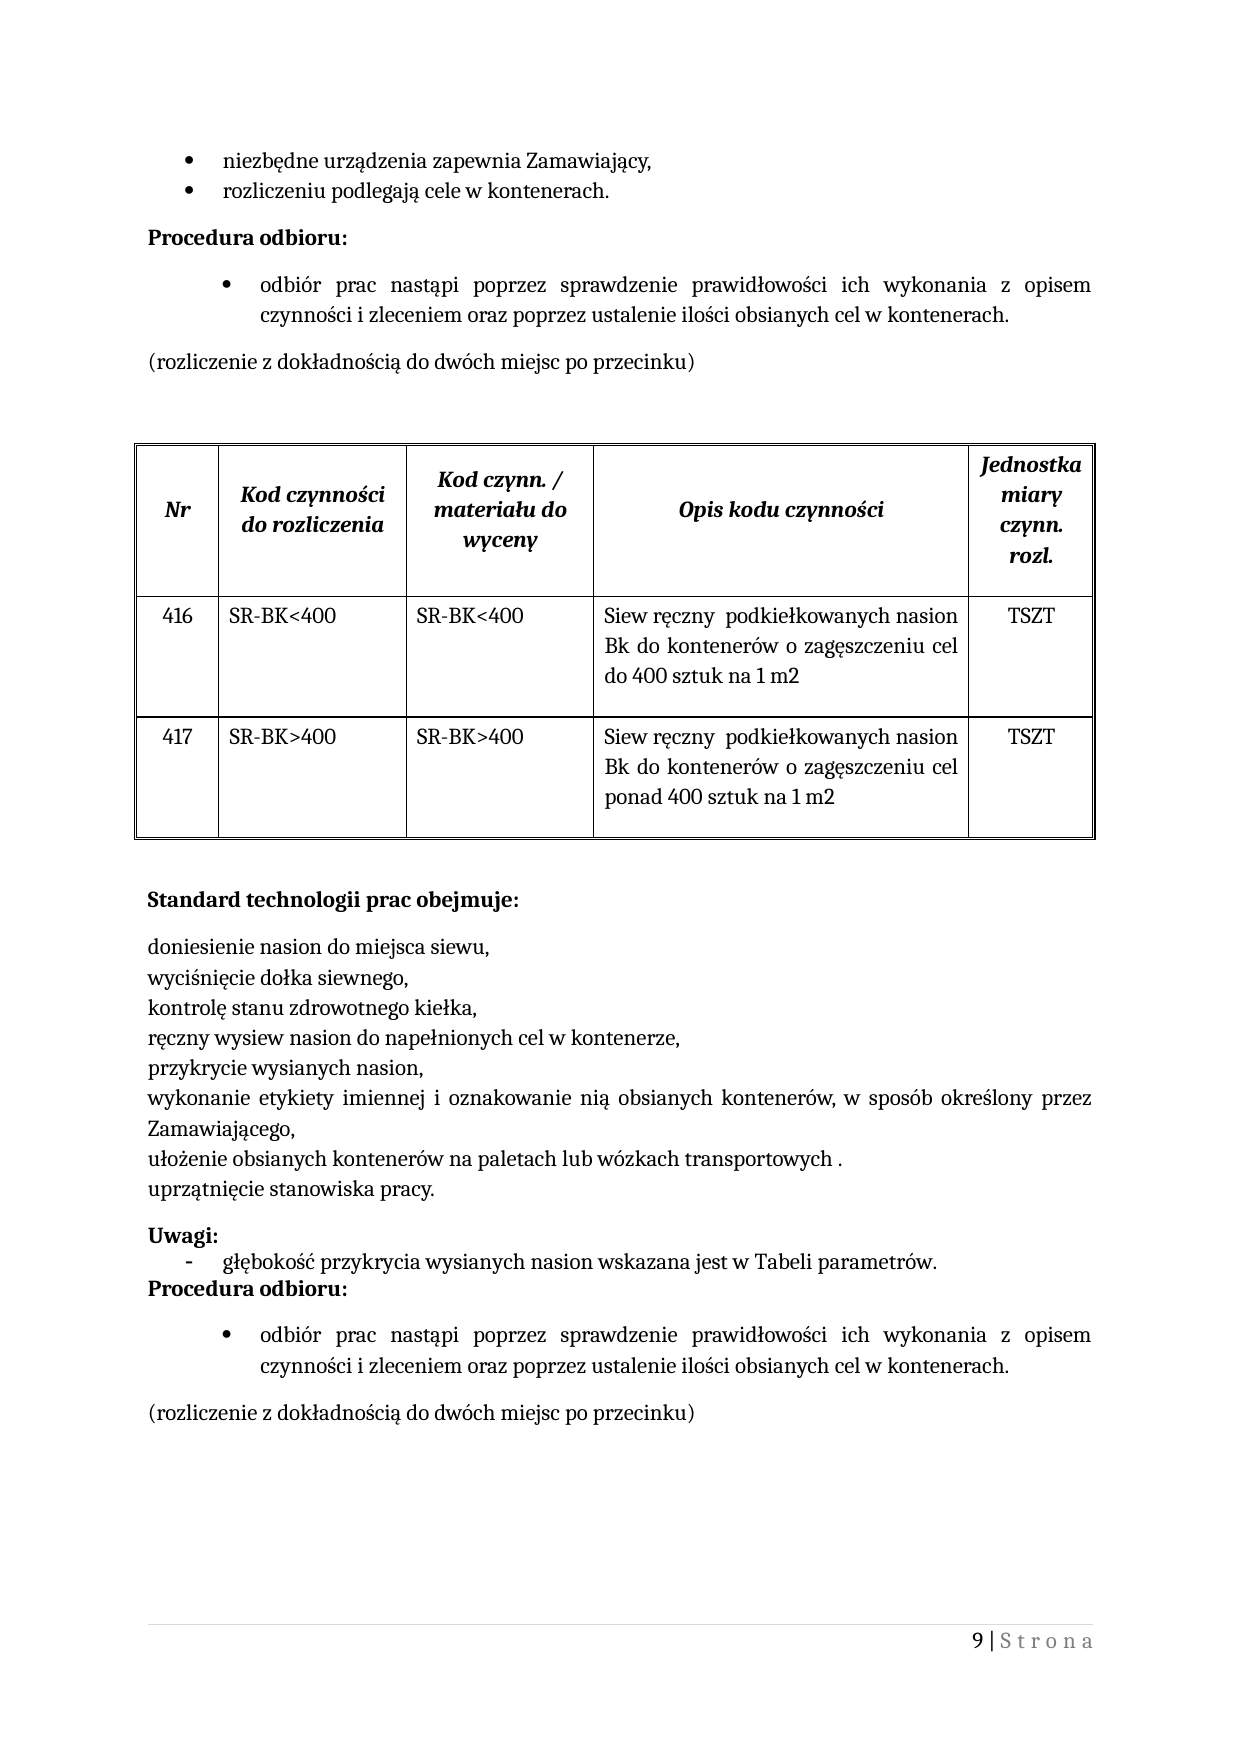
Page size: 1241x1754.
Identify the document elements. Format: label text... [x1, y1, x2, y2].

list niezbędne urządzenia zapewnia Zamawiający, [185, 148, 1093, 174]
list doniesienie nasion do miejsca siewu, [148, 934, 1093, 960]
list odbiór prac nastąpi poprzez sprawdzenie prawidłowości ich wykonania z opisem czynności i zleceniem oraz poprzez ustalenie ilości obsianych cel w kontenerach. [223, 272, 1093, 328]
table_cell TSZT [969, 597, 1092, 716]
list odbiór prac nastąpi poprzez sprawdzenie prawidłowości ich wykonania z opisem czynności i zleceniem oraz poprzez ustalenie ilości obsianych cel w kontenerach. [223, 1322, 1093, 1379]
table_header Opis kodu czynności [594, 446, 968, 596]
list rozliczeniu podlegają cele w kontenerach. [185, 178, 1093, 204]
table_cell SR-BK<400 [219, 597, 406, 716]
text Procedura odbioru: [148, 225, 1093, 251]
list wykonanie etykiety imiennej i oznakowanie nią obsianych kontenerów, w sposób określony przez Zamawiającego, [148, 1085, 1093, 1142]
table_cell Siew ręczny podkiełkowanych nasion Bk do kontenerów o zagęszczeniu cel ponad 400 sztuk na 1 m2 [594, 718, 968, 837]
text (rozliczenie z dokładnością do dwóch miejsc po przecinku) [148, 1399, 1093, 1426]
text Standard technologii prac obejmuje: [148, 887, 1093, 913]
table_header Kod czynności do rozliczenia [219, 446, 406, 596]
table_header Jednostka miary czynn. rozl. [969, 446, 1092, 596]
table_cell 416 [137, 597, 218, 716]
text Procedura odbioru: [148, 1275, 1093, 1302]
table_header Nr [137, 446, 218, 596]
list ręczny wysiew nasion do napełnionych cel w kontenerze, [148, 1025, 1093, 1051]
list uprzątnięcie stanowiska pracy. [148, 1176, 1093, 1202]
text Uwagi: [148, 1223, 1093, 1249]
table_cell SR-BK>400 [407, 718, 593, 837]
table_cell SR-BK<400 [407, 597, 593, 716]
list kontrolę stanu zdrowotnego kiełka, [148, 994, 1093, 1021]
table_cell TSZT [969, 718, 1092, 837]
list ułożenie obsianych kontenerów na paletach lub wózkach transportowych . [148, 1146, 1093, 1172]
list wyciśnięcie dołka siewnego, [148, 964, 1093, 991]
table_cell SR-BK>400 [219, 718, 406, 837]
text (rozliczenie z dokładnością do dwóch miejsc po przecinku) [148, 349, 1093, 375]
table_header Kod czynn. / materiału do wyceny [407, 446, 593, 596]
list przykrycie wysianych nasion, [148, 1055, 1093, 1081]
list głębokość przykrycia wysianych nasion wskazana jest w Tabeli parametrów. [185, 1249, 1093, 1275]
table_cell Siew ręczny podkiełkowanych nasion Bk do kontenerów o zagęszczeniu cel do 400 sztuk na 1 m2 [594, 597, 968, 716]
table_cell 417 [137, 718, 218, 837]
